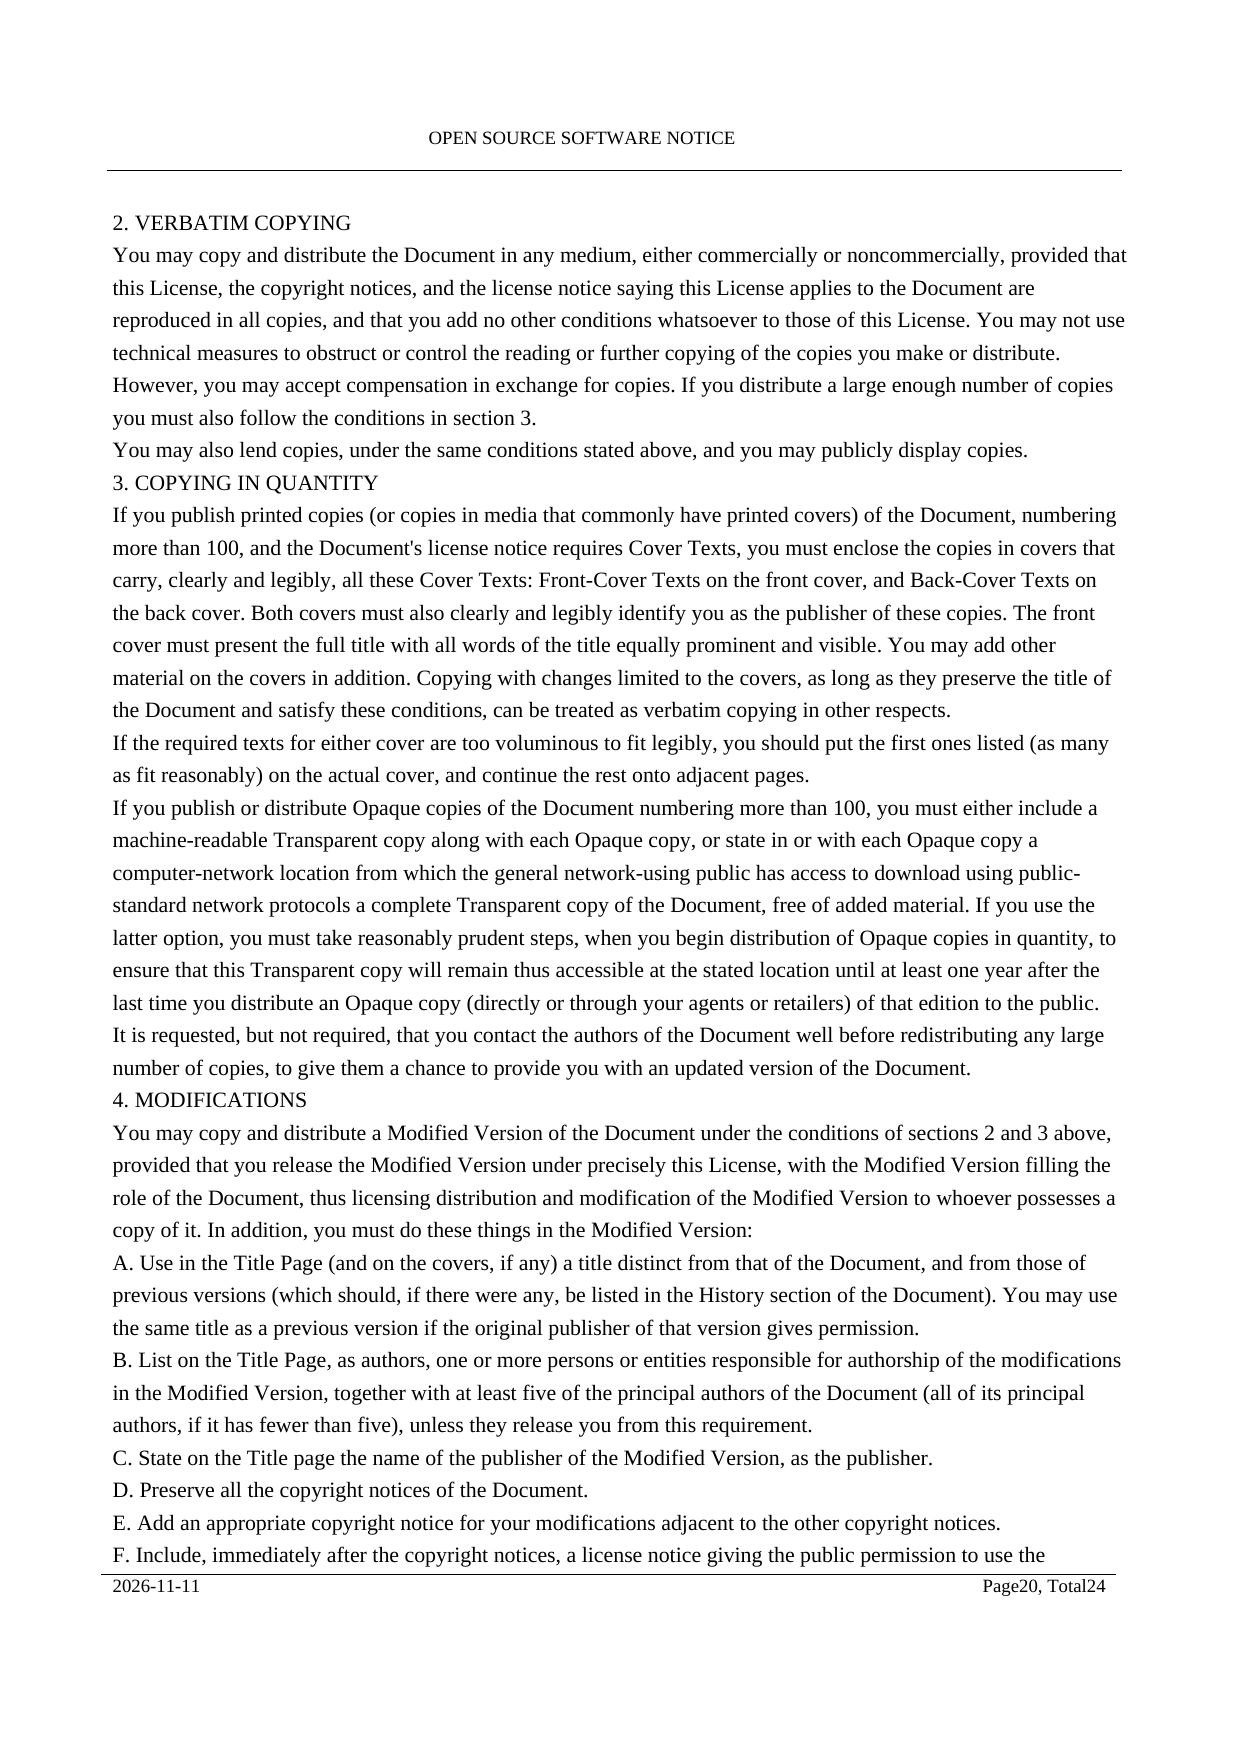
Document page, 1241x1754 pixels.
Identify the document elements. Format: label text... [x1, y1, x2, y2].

text If you publish printed copies (or copies in media that commonly have printed covers) of the Document, numbering more than 100, and the Document's license notice requires Cover Texts, you must enclose the copies in covers that carry, clearly and legibly, all these Cover Texts: Front-Cover Texts on the front cover, and Back-Cover Texts on the back cover. Both covers must also clearly and legibly identify you as the publisher of these copies. The front cover must present the full title with all words of the title equally prominent and visible. You may add other material on the covers in addition. Copying with changes limited to the covers, as long as they preserve the title of the Document and satisfy these conditions, can be treated as verbatim copying in other respects. [112, 499, 1128, 726]
text You may copy and distribute a Modified Version of the Document under the conditions of sections 2 and 3 above, provided that you release the Modified Version under precisely this License, with the Modified Version filling the role of the Document, thus licensing distribution and modification of the Modified Version to whoever possesses a copy of it. In addition, you must do these things in the Modified Version: [112, 1116, 1128, 1246]
text You may copy and distribute the Document in any medium, either commercially or noncommercially, provided that this License, the copyright notices, and the license notice saying this License applies to the Document are reproduced in all copies, and that you add no other conditions whatsoever to those of this License. You may not use technical measures to obstruct or control the reading or further copying of the copies you make or distribute. However, you may accept compensation in exchange for copies. If you distribute a large enough number of copies you must also follow the conditions in section 3. [112, 239, 1128, 434]
text D. Preserve all the copyright notices of the Document. [112, 1474, 1128, 1506]
text B. List on the Title Page, as authors, one or more persons or entities responsible for authorship of the modifications in the Modified Version, together with at least five of the principal authors of the Document (all of its principal authors, if it has fewer than five), unless they release you from this requirement. [112, 1344, 1128, 1441]
text E. Add an appropriate copyright notice for your modifications adjacent to the other copyright notices. [112, 1506, 1128, 1539]
text C. State on the Title page the name of the publisher of the Modified Version, as the publisher. [112, 1441, 1128, 1474]
text 2. VERBATIM COPYING [112, 206, 1128, 239]
text You may also lend copies, under the same conditions stated above, and you may publicly display copies. [112, 434, 1128, 466]
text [112, 1539, 1128, 1571]
text 4. MODIFICATIONS [112, 1084, 1128, 1116]
text If the required texts for either cover are too voluminous to fit legibly, you should put the first ones listed (as many as fit reasonably) on the actual cover, and continue the rest onto adjacent pages. [112, 726, 1128, 791]
text If you publish or distribute Opaque copies of the Document numbering more than 100, you must either include a machine-readable Transparent copy along with each Opaque copy, or state in or with each Opaque copy a computer-network location from which the general network-using public has access to download using public-standard network protocols a complete Transparent copy of the Document, free of added material. If you use the latter option, you must take reasonably prudent steps, when you begin distribution of Opaque copies in quantity, to ensure that this Transparent copy will remain thus accessible at the stated location until at least one year after the last time you distribute an Opaque copy (directly or through your agents or retailers) of that edition to the public. [112, 791, 1128, 1019]
text It is requested, but not required, that you contact the authors of the Document well before redistributing any large number of copies, to give them a chance to provide you with an updated version of the Document. [112, 1019, 1128, 1084]
text A. Use in the Title Page (and on the covers, if any) a title distinct from that of the Document, and from those of previous versions (which should, if there were any, be listed in the History section of the Document). You may use the same title as a previous version if the original publisher of that version gives permission. [112, 1246, 1128, 1344]
text 3. COPYING IN QUANTITY [112, 466, 1128, 499]
